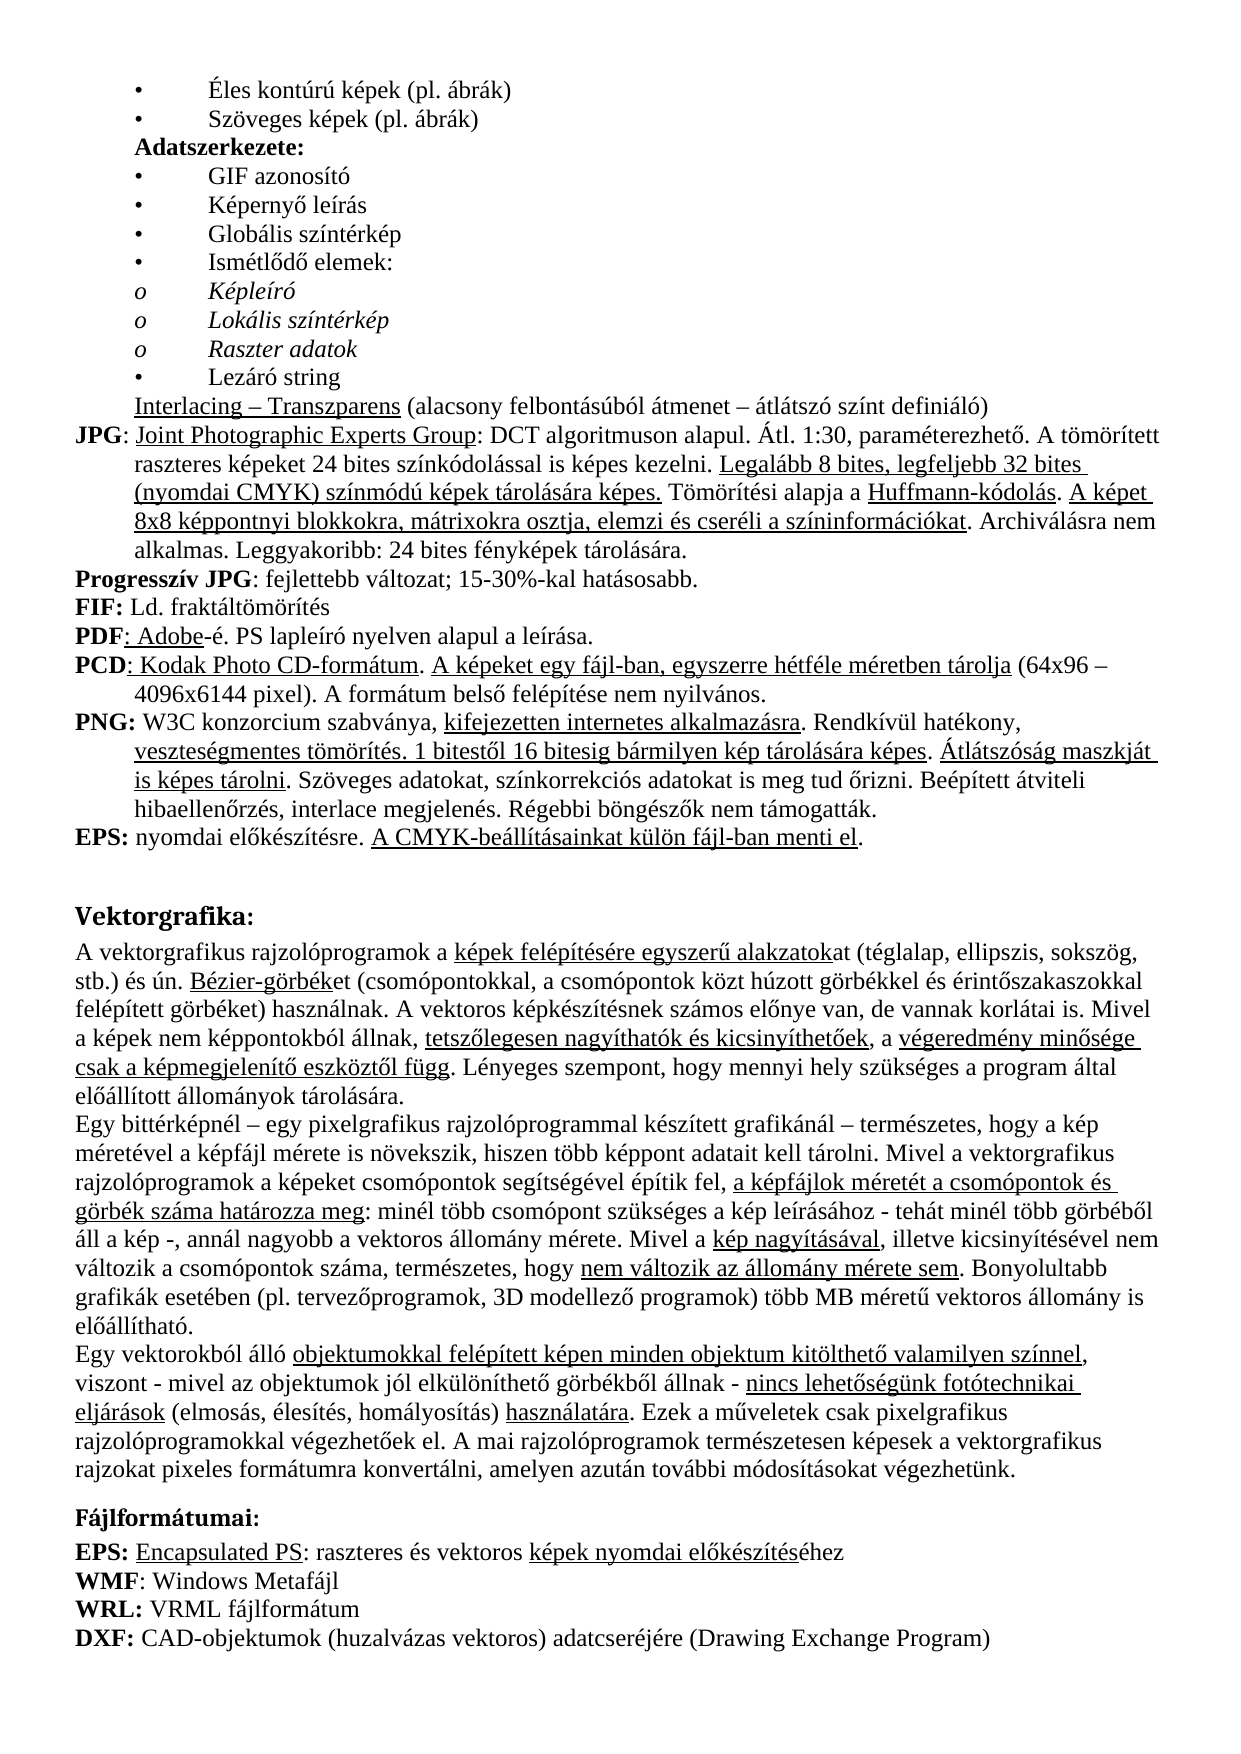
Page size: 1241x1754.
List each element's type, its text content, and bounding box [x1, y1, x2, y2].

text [75, 75, 1165, 420]
text WRL: VRML fájlformátum [75, 1594, 1165, 1623]
text PNG: W3C konzorcium szabványa, kifejezetten internetes alkalmazásra. Rendkívül hatékony, veszteségmentes tömörítés. 1 bitestől 16 bitesig bármilyen kép tárolására képes. Átlátszóság maszkját is képes tárolni. Szöveges adatokat, színkorrekciós adatokat is meg tud őrizni. Beépített átviteli hibaellenőrzés, interlace megjelenés. Régebbi böngészők nem támogatták. [75, 707, 1165, 822]
text FIF: Ld. fraktáltömörítés [75, 592, 1165, 621]
text A vektorgrafikus rajzolóprogramok a képek felépítésére egyszerű alakzatokat (téglalap, ellipszis, sokszög, stb.) és ún. Bézier-görbéket (csomópontokkal, a csomópontok közt húzott görbékkel és érintőszakaszokkal felépített görbéket) használnak. A vektoros képkészítésnek számos előnye van, de vannak korlátai is. Mivel a képek nem képpontokból állnak, tetszőlegesen nagyíthatók és kicsinyíthetőek, a végeredmény minősége csak a képmegjelenítő eszköztől függ. Lényeges szempont, hogy mennyi hely szükséges a program által előállított állományok tárolására. [75, 937, 1165, 1109]
text PCD: Kodak Photo CD-formátum. A képeket egy fájl-ban, egyszerre hétféle méretben tárolja (64x96 – 4096x6144 pixel). A formátum belső felépítése nem nyilvános. [75, 650, 1165, 707]
subtitle Vektorgrafika: [75, 901, 1165, 932]
text DXF: CAD-objektumok (huzalvázas vektoros) adatcseréjére (Drawing Exchange Program) [75, 1623, 1165, 1652]
text Progresszív JPG: fejlettebb változat; 15-30%-kal hatásosabb. [75, 564, 1165, 592]
text EPS: Encapsulated PS: raszteres és vektoros képek nyomdai előkészítéséhez [75, 1537, 1165, 1566]
text Egy bittérképnél – egy pixelgrafikus rajzolóprogrammal készített grafikánál – természetes, hogy a kép méretével a képfájl mérete is növekszik, hiszen több képpont adatait kell tárolni. Mivel a vektorgrafikus rajzolóprogramok a képeket csomópontok segítségével építik fel, a képfájlok méretét a csomópontok és görbék száma határozza meg: minél több csomópont szükséges a kép leírásához - tehát minél több görbéből áll a kép -, annál nagyobb a vektoros állomány mérete. Mivel a kép nagyításával, illetve kicsinyítésével nem változik a csomópontok száma, természetes, hogy nem változik az állomány mérete sem. Bonyolultabb grafikák esetében (pl. tervezőprogramok, 3D modellező programok) több MB méretű vektoros állomány is előállítható. [75, 1109, 1165, 1339]
subtitle Fájlformátumai: [75, 1504, 1165, 1533]
text Egy vektorokból álló objektumokkal felépített képen minden objektum kitölthető valamilyen színnel, viszont - mivel az objektumok jól elkülöníthető görbékből állnak - nincs lehetőségünk fotótechnikai eljárások (elmosás, élesítés, homályosítás) használatára. Ezek a műveletek csak pixelgrafikus rajzolóprogramokkal végezhetőek el. A mai rajzolóprogramok természetesen képesek a vektorgrafikus rajzokat pixeles formátumra konvertálni, amelyen azután további módosításokat végezhetünk. [75, 1339, 1165, 1483]
text PDF: Adobe-é. PS lapleíró nyelven alapul a leírása. [75, 621, 1165, 650]
text EPS: nyomdai előkészítésre. A CMYK-beállításainkat külön fájl-ban menti el. [75, 822, 1165, 851]
text JPG: Joint Photographic Experts Group: DCT algoritmuson alapul. Átl. 1:30, paraméterezhető. A tömörített raszteres képeket 24 bites színkódolással is képes kezelni. Legalább 8 bites, legfeljebb 32 bites (nyomdai CMYK) színmódú képek tárolására képes. Tömörítési alapja a Huffmann-kódolás. A képet 8x8 képpontnyi blokkokra, mátrixokra osztja, elemzi és cseréli a színinformációkat. Archiválásra nem alkalmas. Leggyakoribb: 24 bites fényképek tárolására. [75, 420, 1165, 564]
text WMF: Windows Metafájl [75, 1566, 1165, 1594]
